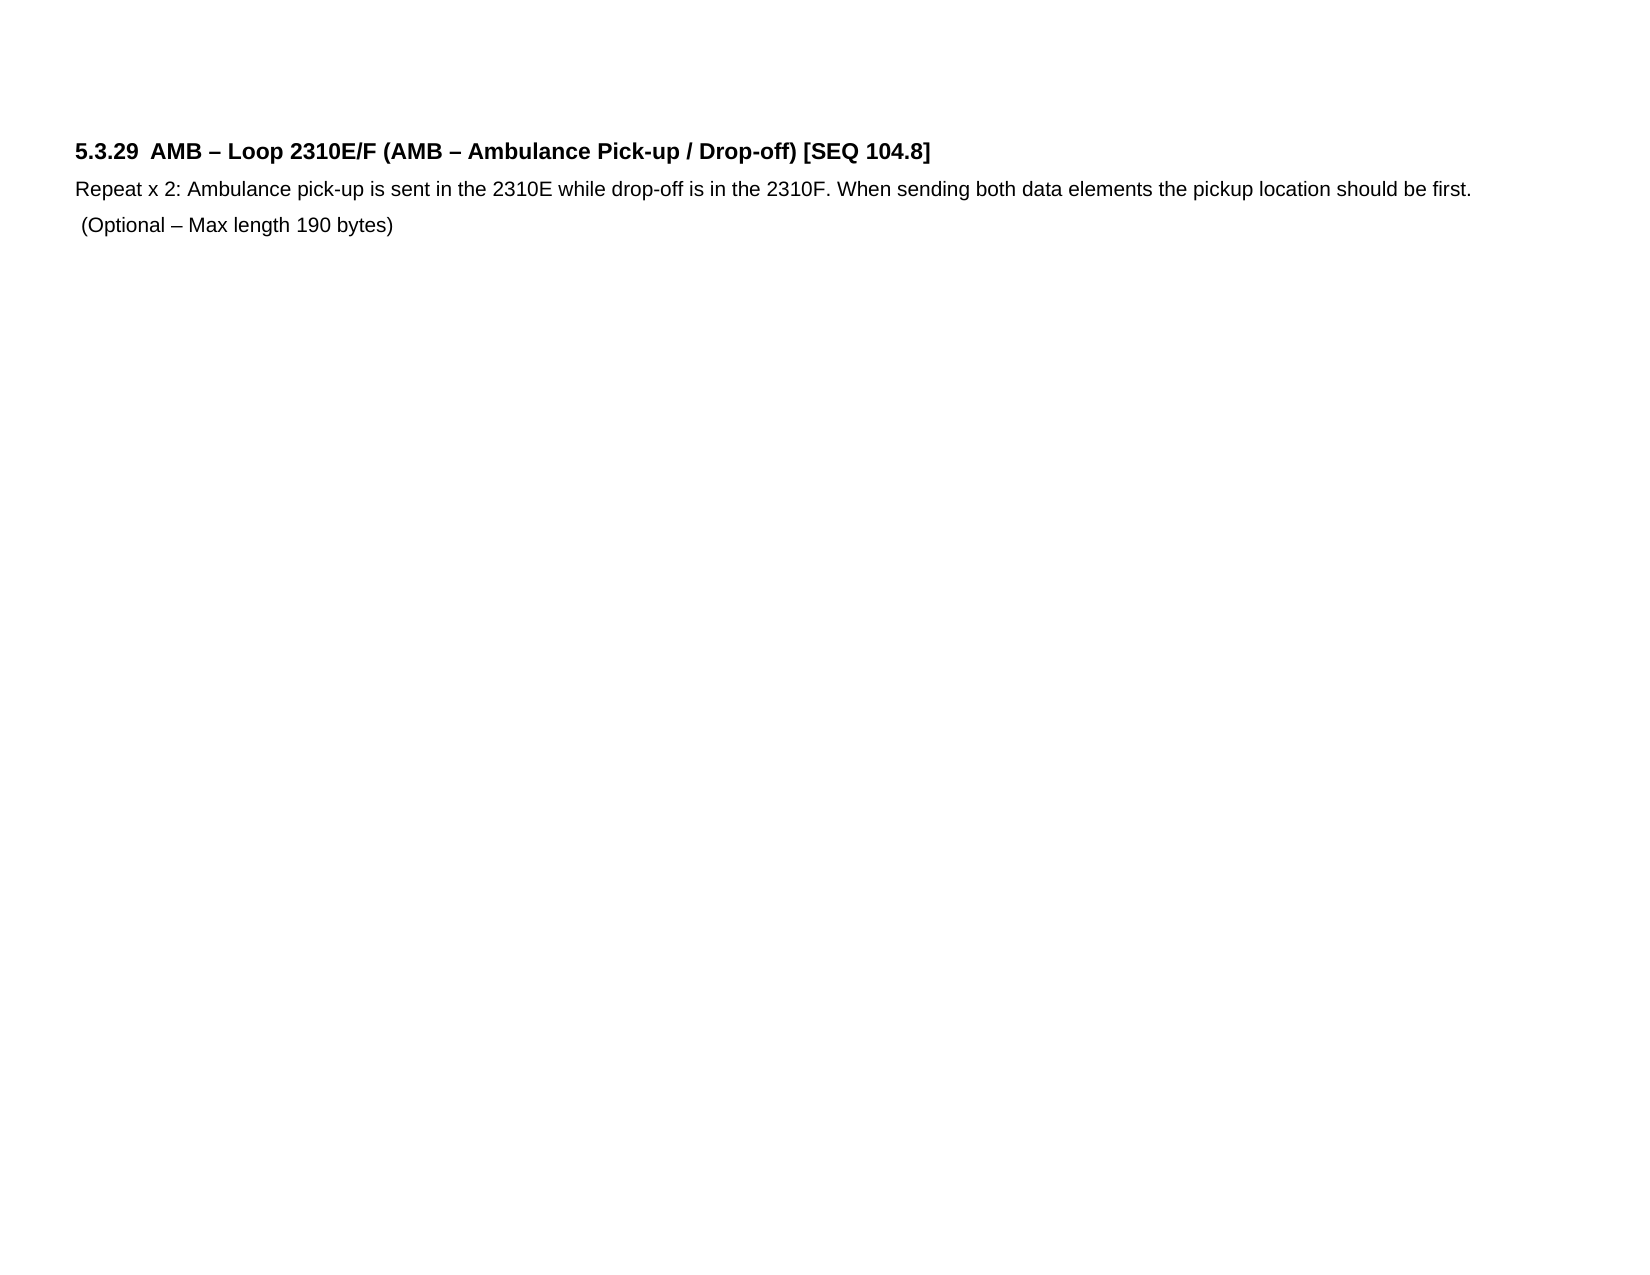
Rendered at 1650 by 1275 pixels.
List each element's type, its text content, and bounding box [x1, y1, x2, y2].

text (Optional – Max length 190 bytes) [75, 213, 1575, 237]
subtitle AMB – Loop 2310E/F (AMB – Ambulance Pick-up / Drop-off) [SEQ 104.8] [75, 138, 1575, 164]
text Repeat x 2: Ambulance pick-up is sent in the 2310E while drop-off is in the 2310F. When sending both data elements the pickup location should be first. [75, 177, 1575, 201]
